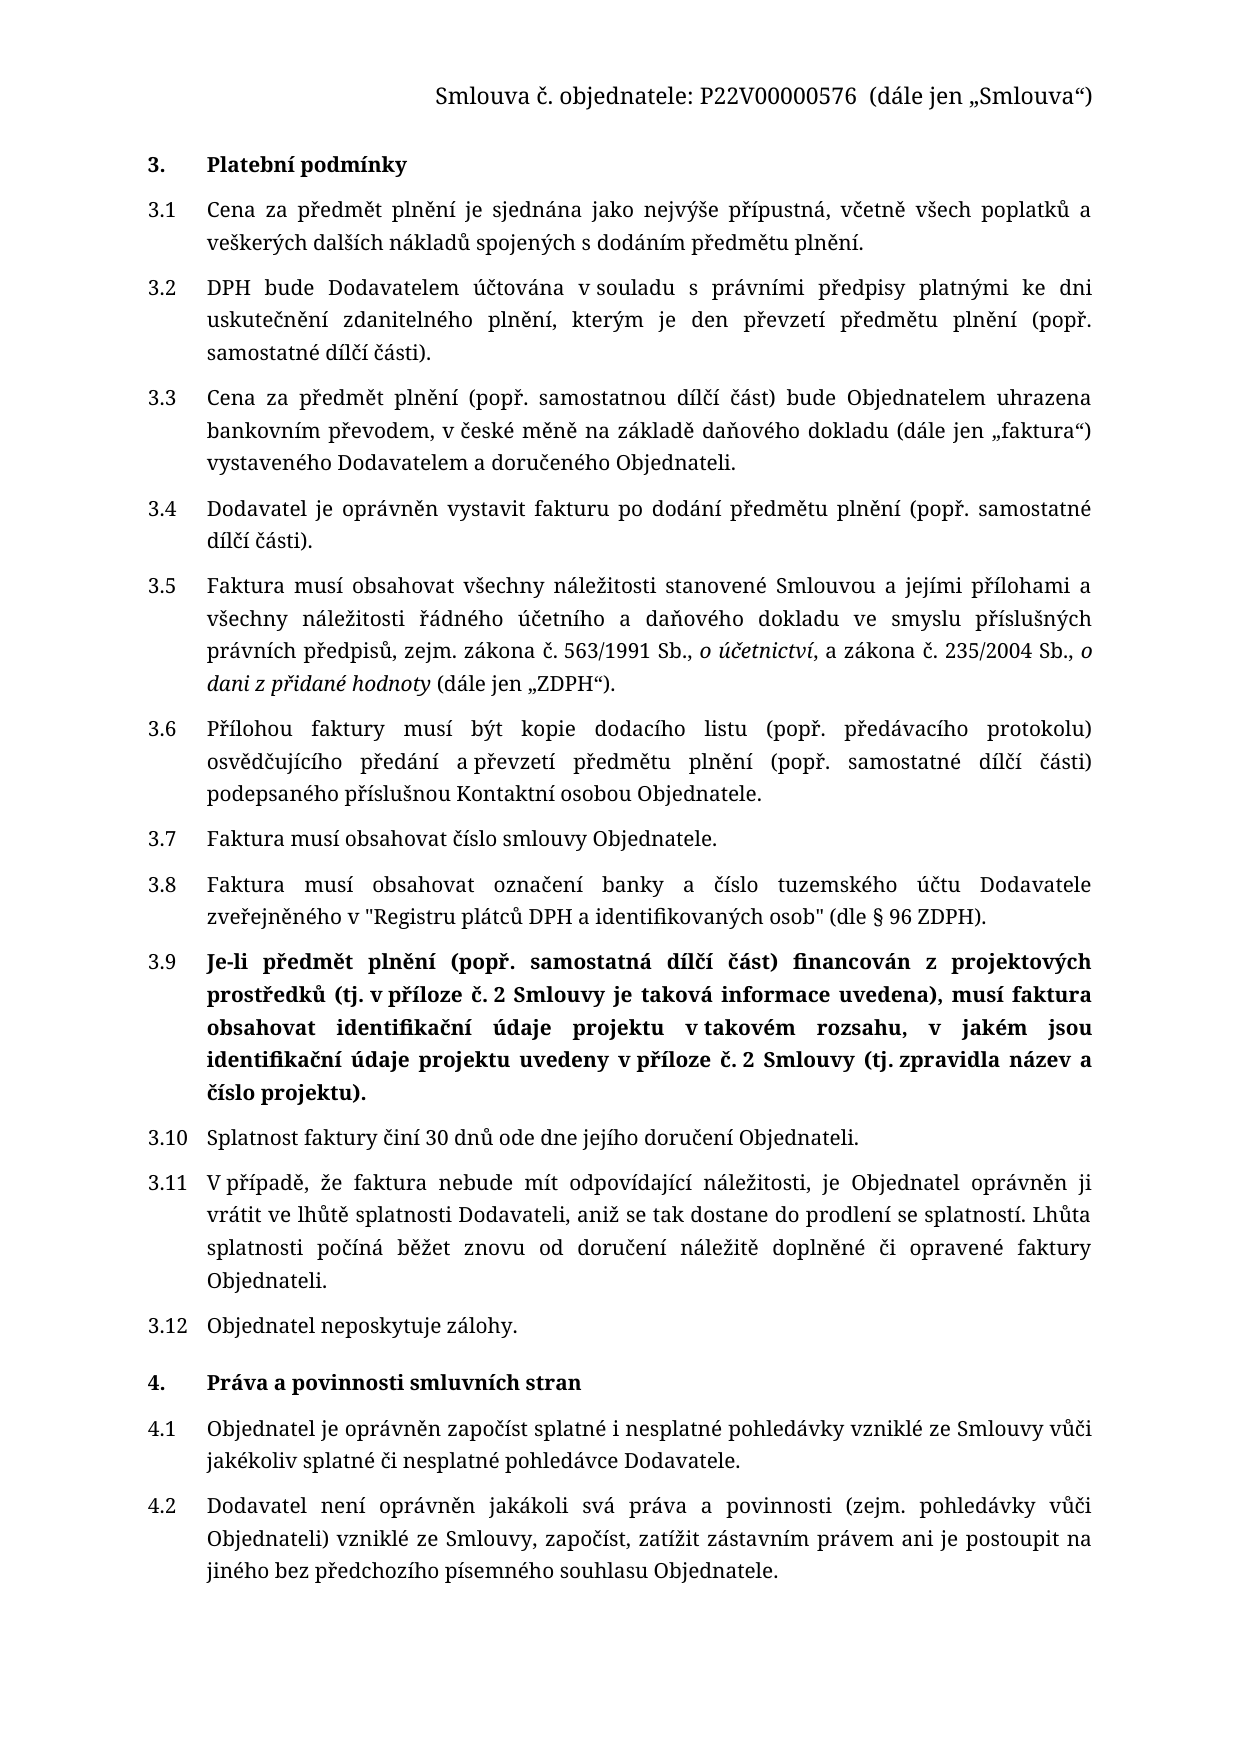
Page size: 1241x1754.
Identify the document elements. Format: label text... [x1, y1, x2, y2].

list Faktura musí obsahovat všechny náležitosti stanovené Smlouvou a jejími přílohami a všechny náležitosti řádného účetního a daňového dokladu ve smyslu příslušných právních předpisů, zejm. zákona č. 563/1991 Sb., o účetnictví, a zákona č. 235/2004 Sb., o dani z přidané hodnoty (dále jen „ZDPH“). [148, 571, 1093, 698]
list Objednatel je oprávněn započíst splatné i nesplatné pohledávky vzniklé ze Smlouvy vůči jakékoliv splatné či nesplatné pohledávce Dodavatele. [148, 1414, 1093, 1475]
list Dodavatel není oprávněn jakákoli svá práva a povinnosti (zejm. pohledávky vůči Objednateli) vzniklé ze Smlouvy, započíst, zatížit zástavním právem ani je postoupit na jiného bez předchozího písemného souhlasu Objednatele. [148, 1491, 1093, 1585]
list Dodavatel je oprávněn vystavit fakturu po dodání předmětu plnění (popř. samostatné dílčí části). [148, 494, 1093, 555]
list Splatnost faktury činí 30 dnů ode dne jejího doručení Objednateli. [148, 1123, 1093, 1151]
list Faktura musí obsahovat označení banky a číslo tuzemského účtu Dodavatele zveřejněného v "Registru plátců DPH a identifikovaných osob" (dle § 96 ZDPH). [148, 870, 1093, 931]
list Je-li předmět plnění (popř. samostatná dílčí část) financován z projektových prostředků (tj. v příloze č. 2 Smlouvy je taková informace uvedena), musí faktura obsahovat identifikační údaje projektu v takovém rozsahu, v jakém jsou identifikační údaje projektu uvedeny v příloze č. 2 Smlouvy (tj. zpravidla název a číslo projektu). [148, 947, 1093, 1106]
list V případě, že faktura nebude mít odpovídající náležitosti, je Objednatel oprávněn ji vrátit ve lhůtě splatnosti Dodavateli, aniž se tak dostane do prodlení se splatností. Lhůta splatnosti počíná běžet znovu od doručení náležitě doplněné či opravené faktury Objednateli. [148, 1168, 1093, 1294]
list DPH bude Dodavatelem účtována v souladu s právními předpisy platnými ke dni uskutečnění zdanitelného plnění, kterým je den převzetí předmětu plnění (popř. samostatné dílčí části). [148, 273, 1093, 367]
list Faktura musí obsahovat číslo smlouvy Objednatele. [148, 824, 1093, 853]
list Platební podmínky [148, 150, 1093, 179]
list Objednatel neposkytuje zálohy. [148, 1311, 1093, 1339]
list Přílohou faktury musí být kopie dodacího listu (popř. předávacího protokolu) osvědčujícího předání a převzetí předmětu plnění (popř. samostatné dílčí části) podepsaného příslušnou Kontaktní osobou Objednatele. [148, 714, 1093, 808]
list Práva a povinnosti smluvních stran [148, 1368, 1093, 1397]
list Cena za předmět plnění (popř. samostatnou dílčí část) bude Objednatelem uhrazena bankovním převodem, v české měně na základě daňového dokladu (dále jen „faktura“) vystaveného Dodavatelem a doručeného Objednateli. [148, 383, 1093, 477]
list Cena za předmět plnění je sjednána jako nejvýše přípustná, včetně všech poplatků a veškerých dalších nákladů spojených s dodáním předmětu plnění. [148, 195, 1093, 256]
